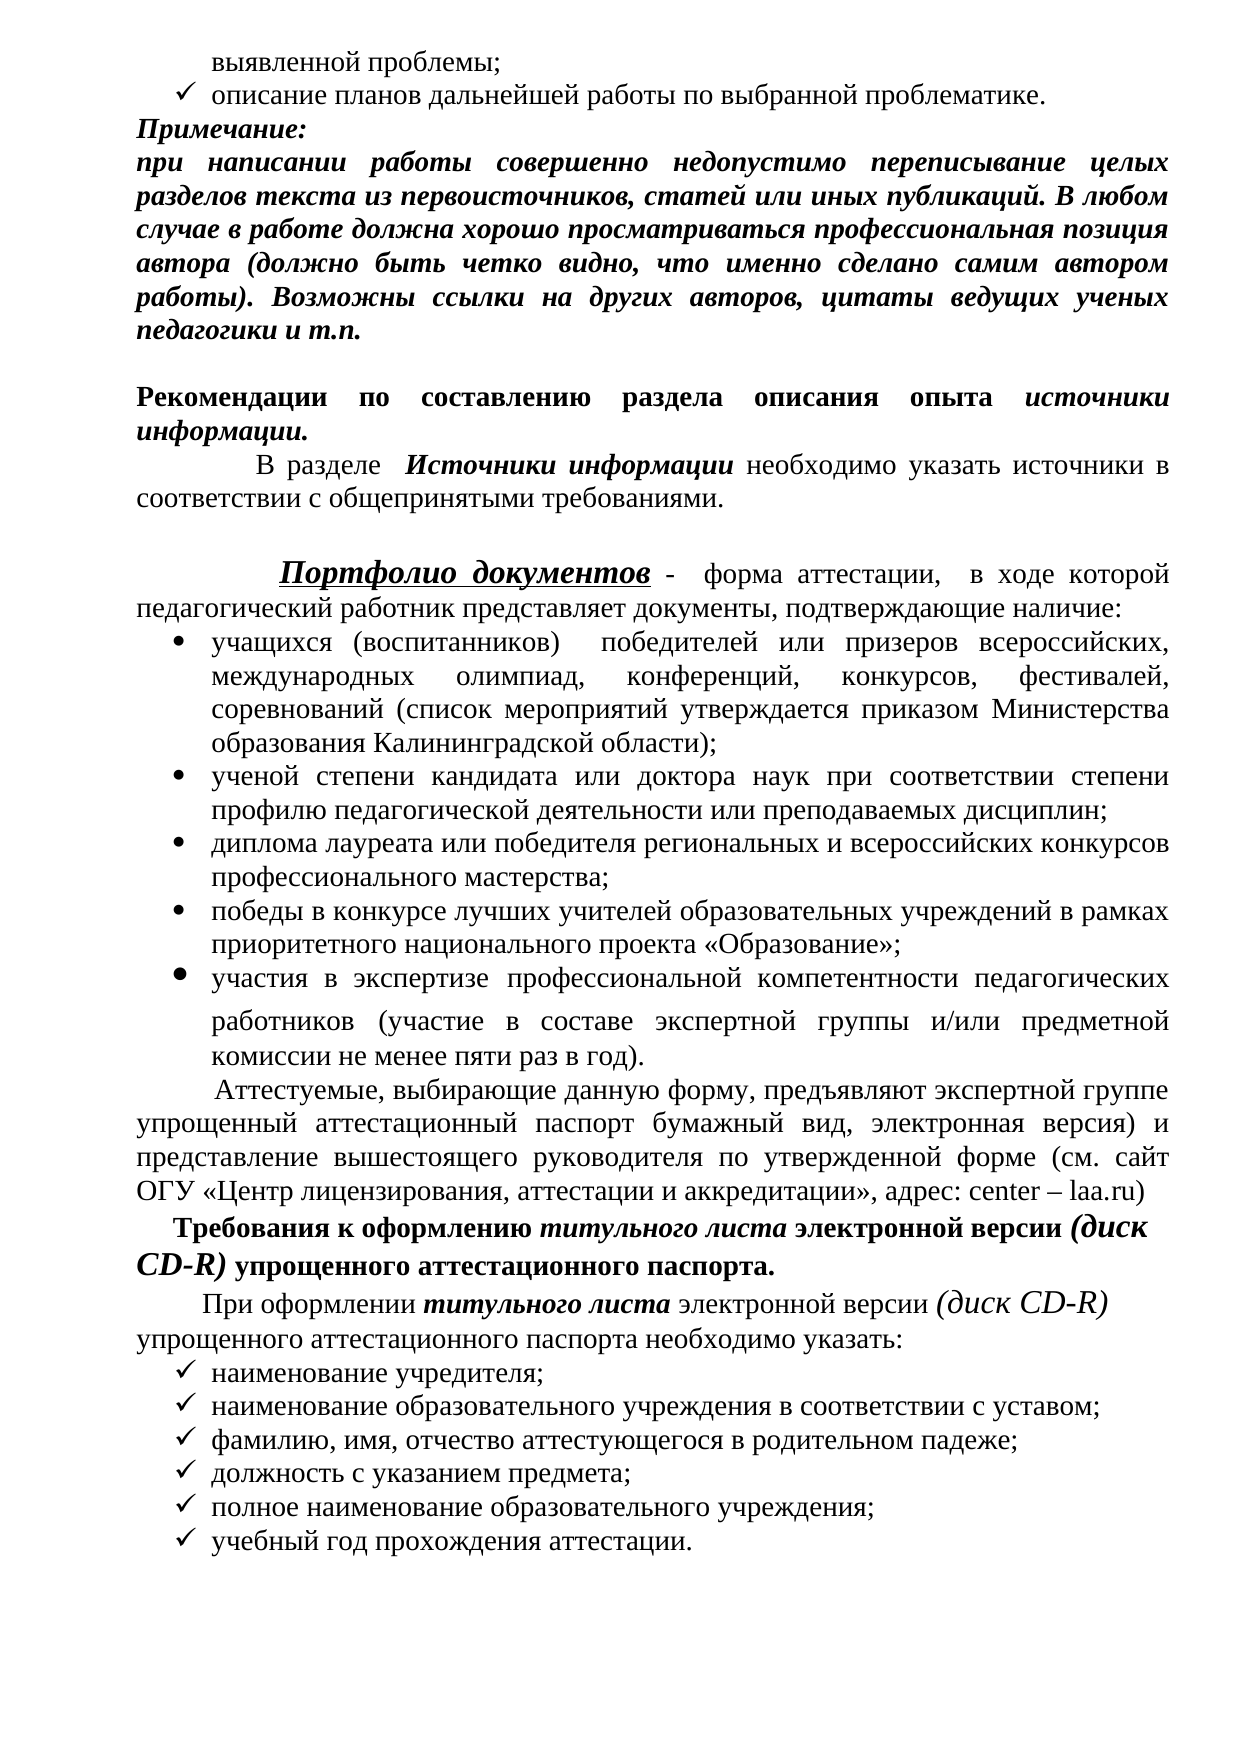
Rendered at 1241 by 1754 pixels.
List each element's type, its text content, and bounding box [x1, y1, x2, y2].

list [174, 44, 1170, 78]
text при написании работы совершенно недопустимо переписывание целых разделов текста из первоисточников, статей или иных публикаций. В любом случае в работе должна хорошо просматриваться профессиональная позиция автора (должно быть четко видно, что именно сделано самим автором работы). Возможны ссылки на других авторов, цитаты ведущих ученых педагогики и т.п. [136, 145, 1170, 346]
text В разделе Источники информации необходимо указать источники в соответствии с общепринятыми требованиями. [136, 447, 1170, 514]
list ученой степени кандидата или доктора наук при соответствии степени профилю педагогической деятельности или преподаваемых дисциплин; [174, 758, 1170, 826]
text Требования к оформлению титульного листа электронной версии (диск CD-R) упрощенного аттестационного паспорта. [136, 1206, 1170, 1283]
text Примечание: [136, 111, 1170, 145]
list полное наименование образовательного учреждения; [174, 1489, 1170, 1523]
list наименование учредителя; [174, 1355, 1170, 1388]
list описание планов дальнейшей работы по выбранной проблематике. [174, 78, 1170, 111]
text При оформлении титульного листа электронной версии (диск CD-R) упрощенного аттестационного паспорта необходимо указать: [136, 1283, 1170, 1355]
list участия в экспертизе профессиональной компетентности педагогических работников (участие в составе экспертной группы и/или предметной комиссии не менее пяти раз в год). [174, 960, 1170, 1072]
list должность с указанием предмета; [174, 1456, 1170, 1489]
list фамилию, имя, отчество аттестующегося в родительном падеже; [174, 1422, 1170, 1456]
text Рекомендации по составлению раздела описания опыта источники информации. [136, 380, 1170, 447]
list победы в конкурсе лучших учителей образовательных учреждений в рамках приоритетного национального проекта «Образование»; [174, 893, 1170, 960]
text Аттестуемые, выбирающие данную форму, предъявляют экспертной группе упрощенный аттестационный паспорт бумажный вид, электронная версия) и представление вышестоящего руководителя по утвержденной форме (см. сайт ОГУ «Центр лицензирования, аттестации и аккредитации», адрес: center – laa.ru) [136, 1072, 1170, 1206]
text Портфолио документов - форма аттестации, в ходе которой педагогический работник представляет документы, подтверждающие наличие: [136, 552, 1170, 624]
list наименование образовательного учреждения в соответствии с уставом; [174, 1388, 1170, 1422]
list диплома лауреата или победителя региональных и всероссийских конкурсов профессионального мастерства; [174, 826, 1170, 893]
list учащихся (воспитанников) победителей или призеров всероссийских, международных олимпиад, конференций, конкурсов, фестивалей, соревнований (список мероприятий утверждается приказом Министерства образования Калининградской области); [174, 624, 1170, 758]
list учебный год прохождения аттестации. [174, 1523, 1170, 1557]
